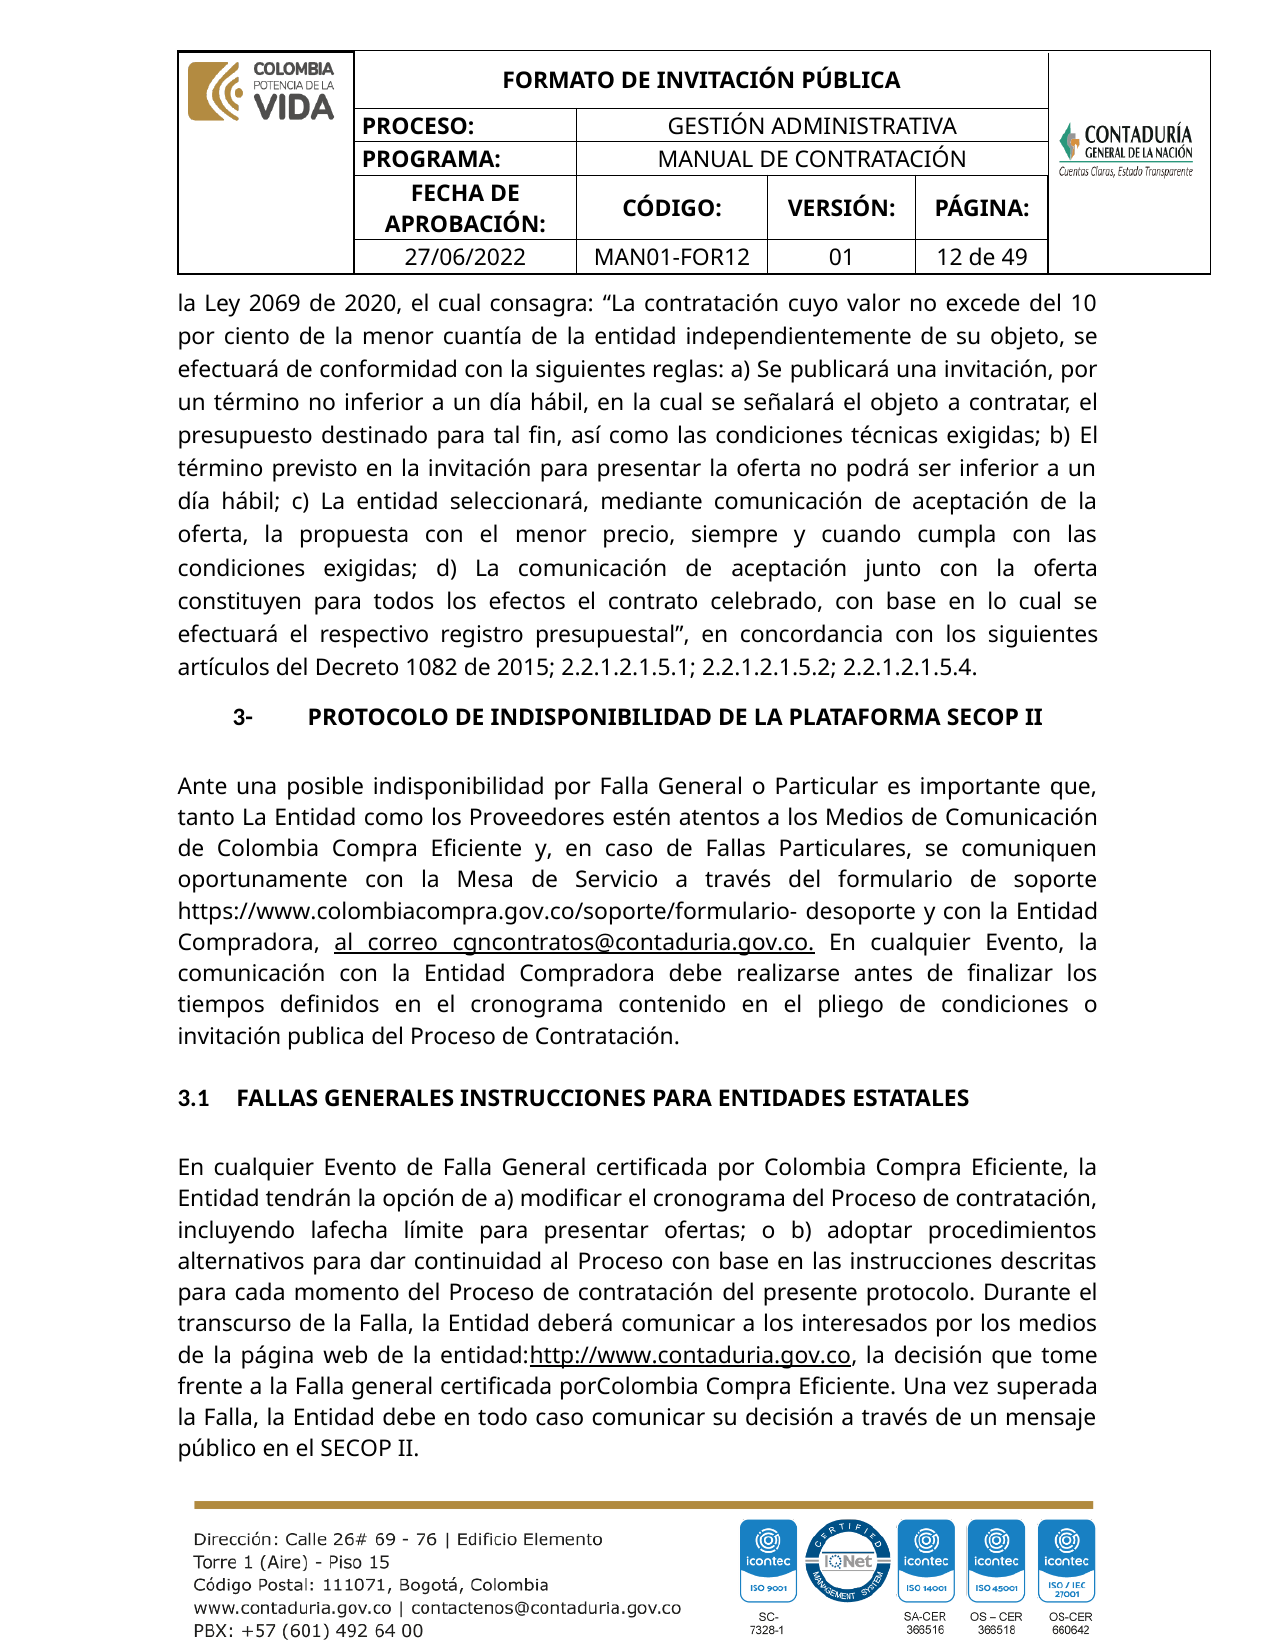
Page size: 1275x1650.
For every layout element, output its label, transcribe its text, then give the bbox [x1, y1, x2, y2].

text En cualquier Evento de Falla General certificada por Colombia Compra Eficiente, la Entidad tendrán la opción de a) modificar el cronograma del Proceso de contratación, incluyendo lafecha límite para presentar ofertas; o b) adoptar procedimientos alternativos para dar continuidad al Proceso con base en las instrucciones descritas para cada momento del Proceso de contratación del presente protocolo. Durante el transcurso de la Falla, la Entidad deberá comunicar a los interesados por los medios de la página web de la entidad:http://www.contaduria.gov.co, la decisión que tome frente a la Falla general certificada porColombia Compra Eficiente. Una vez superada la Falla, la Entidad debe en todo caso comunicar su decisión a través de un mensaje público en el SECOP II. [177, 1151, 1098, 1463]
text Ante una posible indisponibilidad por Falla General o Particular es importante que, tanto La Entidad como los Proveedores estén atentos a los Medios de Comunicación de Colombia Compra Eficiente y, en caso de Fallas Particulares, se comuniquen oportunamente con la Mesa de Servicio a través del formulario de soporte https://www.colombiacompra.gov.co/soporte/formulario- desoporte y con la Entidad Compradora, al correo cgncontratos@contaduria.gov.co. En cualquier Evento, la comunicación con la Entidad Compradora debe realizarse antes de finalizar los tiempos definidos en el cronograma contenido en el pliego de condiciones o invitación publica del Proceso de Contratación. [177, 769, 1098, 1051]
subtitle FALLAS GENERALES INSTRUCCIONES PARA ENTIDADES ESTATALES [177, 1082, 1098, 1113]
subtitle PROTOCOLO DE INDISPONIBILIDAD DE LA PLATAFORMA SECOP II [177, 701, 1098, 732]
picture [0, 1469, 1275, 1650]
picture [186, 53, 344, 126]
picture [1049, 111, 1204, 189]
